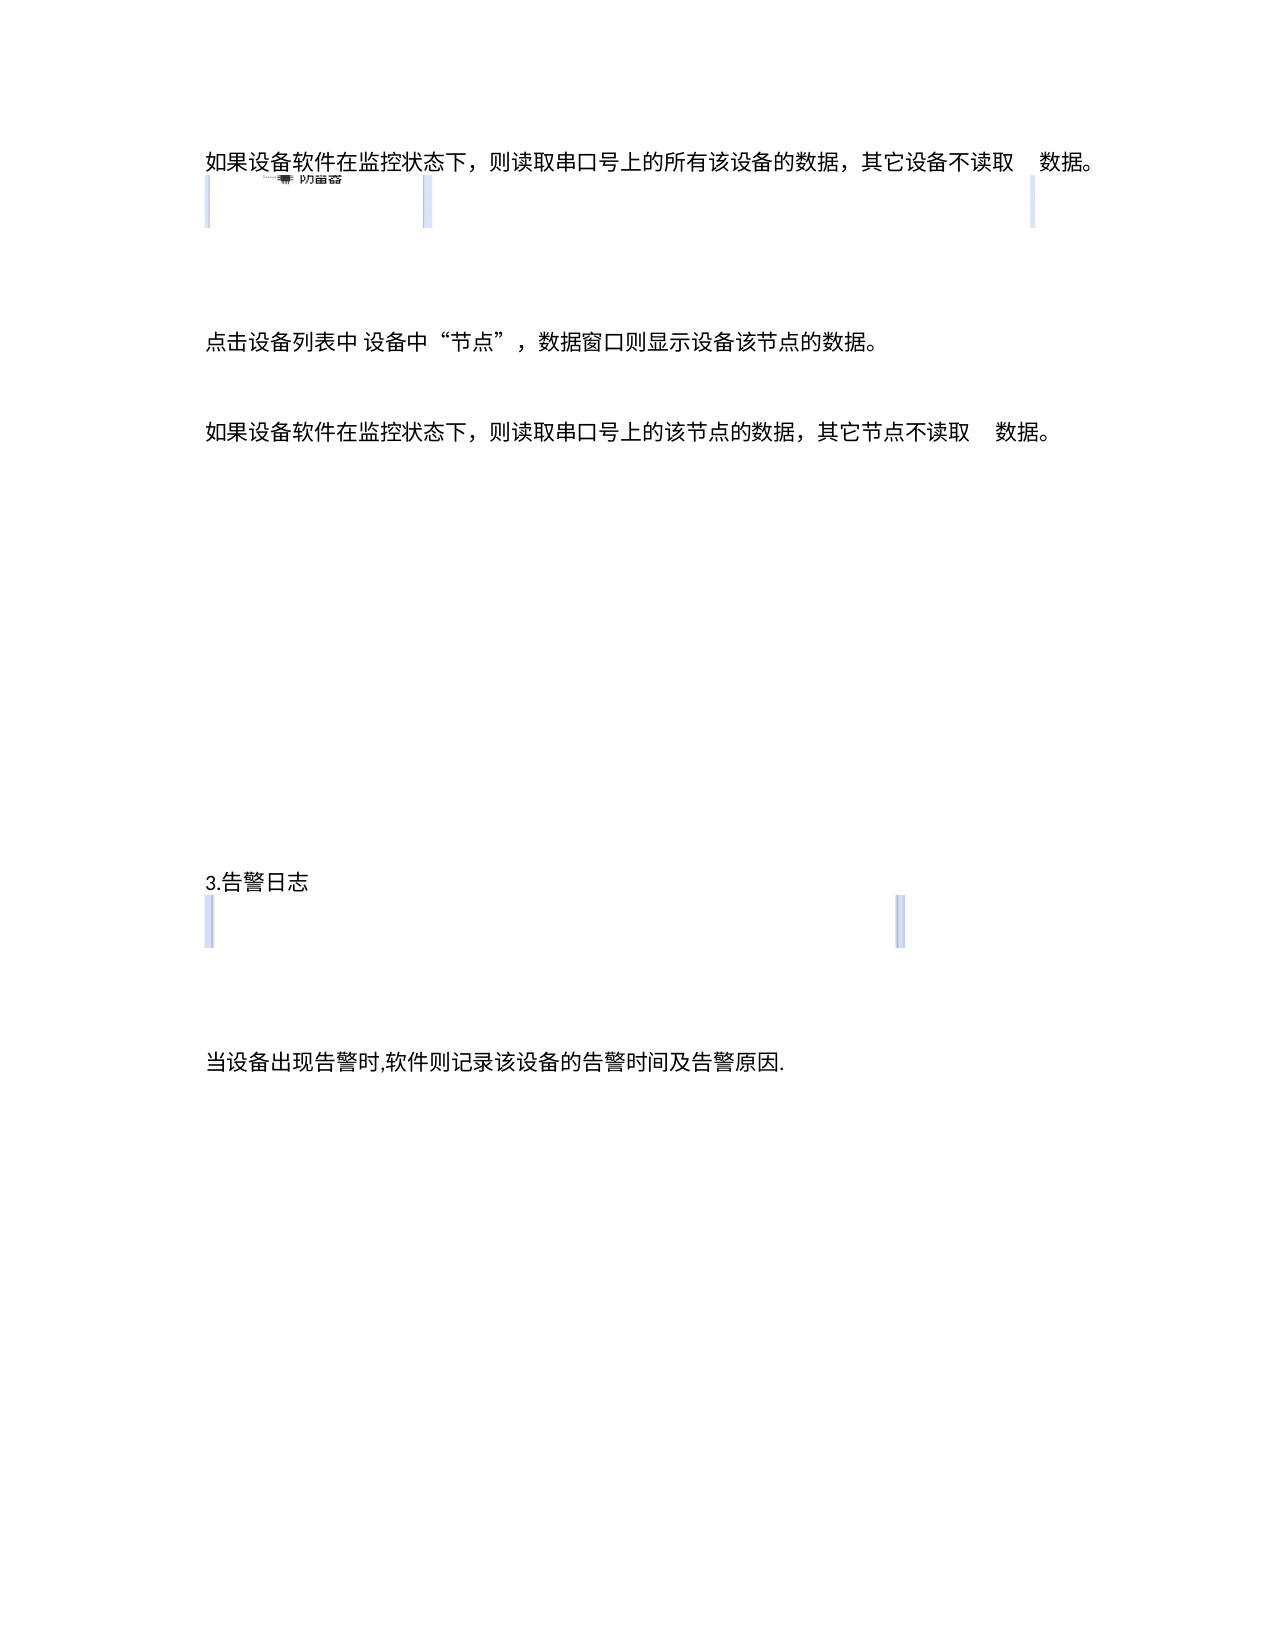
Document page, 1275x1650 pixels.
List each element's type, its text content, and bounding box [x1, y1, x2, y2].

text 3.告警日志 [161, 870, 1114, 895]
text 如果设备软件在监控状态下，则读取串口号上的所有该设备的数据，其它设备不读取 数据。 [161, 150, 1114, 175]
text 如果设备软件在监控状态下，则读取串口号上的该节点的数据，其它节点不读取 数据。 [161, 420, 1114, 445]
text 当设备出现告警时,软件则记录该设备的告警时间及告警原因. [161, 1050, 1114, 1075]
text 点击设备列表中 设备中“节点”，数据窗口则显示设备该节点的数据。 [161, 330, 1114, 355]
